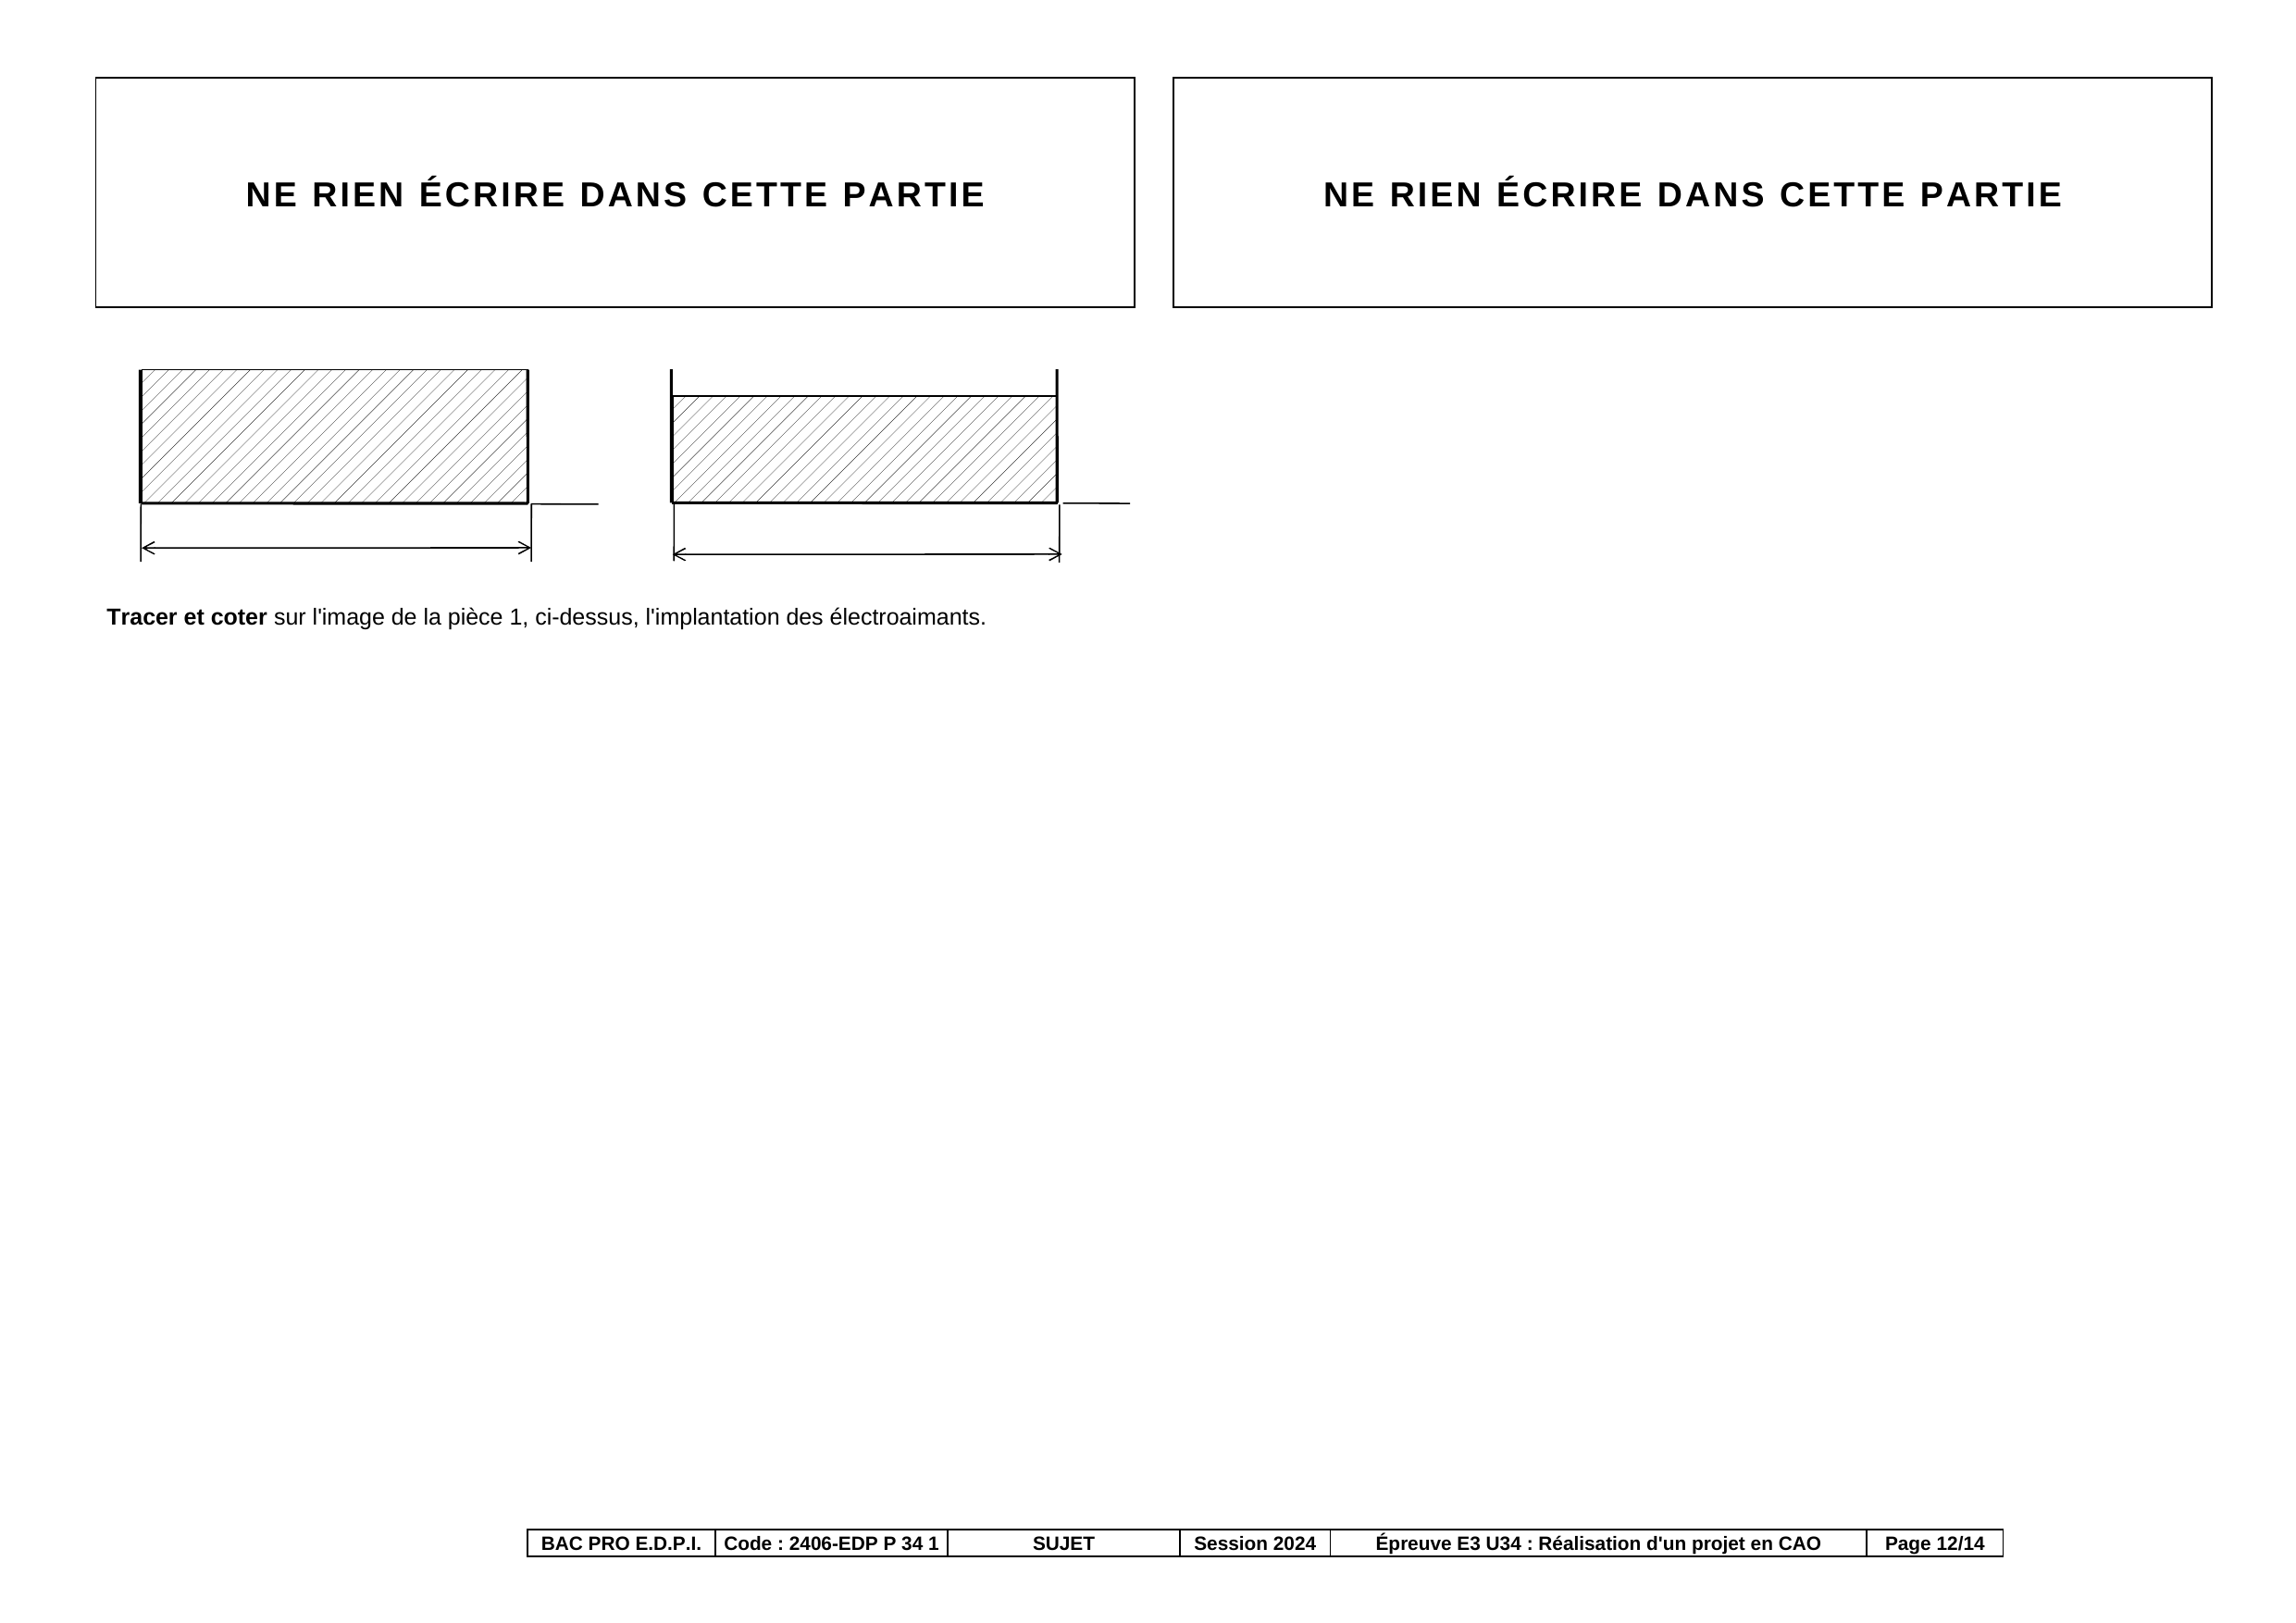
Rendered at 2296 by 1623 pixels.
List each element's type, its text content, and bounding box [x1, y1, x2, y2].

text Tracer et coter sur l'image de la pièce 1, ci-dessus, l'implantation des électroaimants. [106, 603, 1113, 629]
